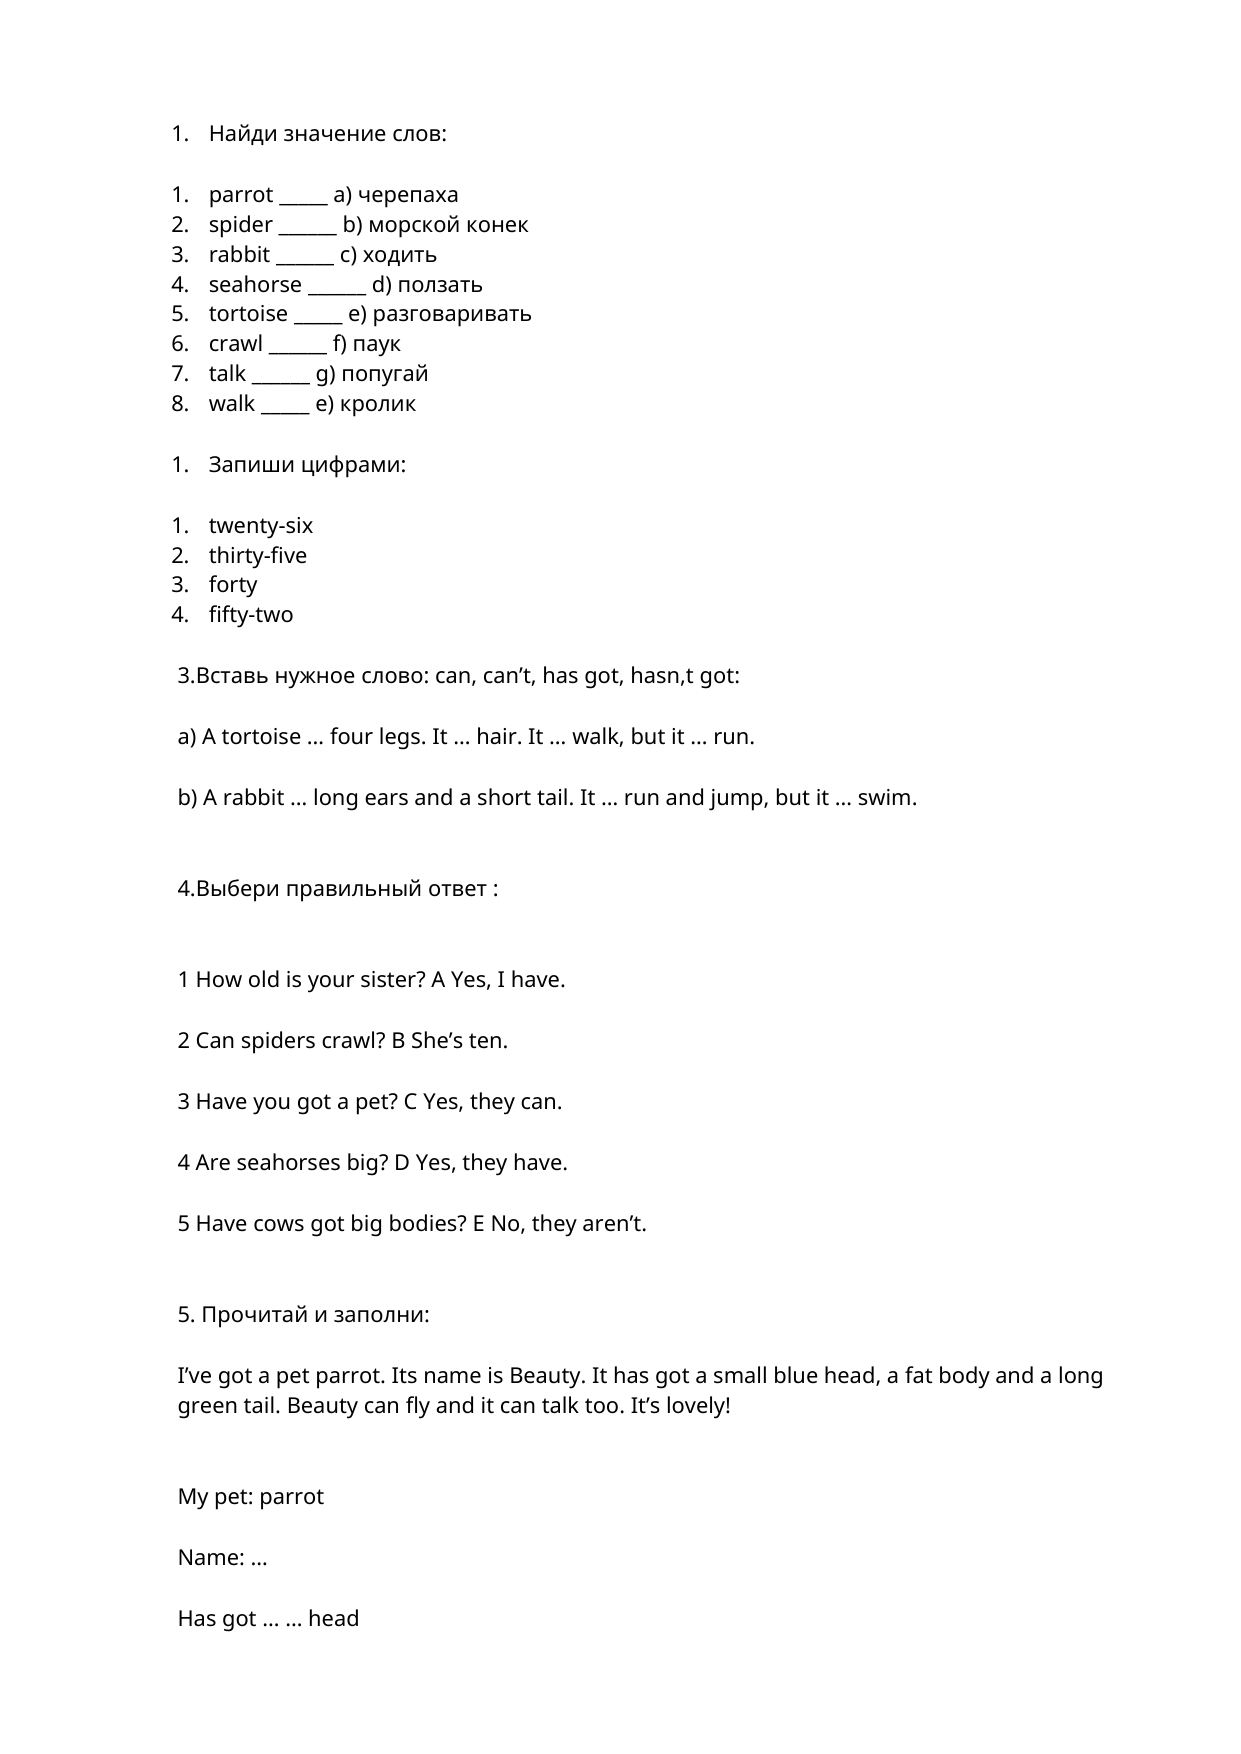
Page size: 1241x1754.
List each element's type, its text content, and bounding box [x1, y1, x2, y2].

list thirty-five [171, 539, 1152, 569]
text 1 How old is your sister? A Yes, I have. [177, 964, 1152, 994]
text 4.Выбери правильный ответ : [177, 873, 1152, 903]
list talk ______ g) попугай [171, 358, 1152, 388]
text 5. Прочитай и заполни: [177, 1299, 1152, 1329]
list seahorse ______ d) ползать [171, 268, 1152, 298]
list rabbit ______ c) ходить [171, 239, 1152, 268]
list fifty-two [171, 599, 1152, 629]
text Has got … … head [177, 1603, 1152, 1632]
text 3 Have you got a pet? C Yes, they can. [177, 1086, 1152, 1116]
list walk _____ е) кролик [171, 388, 1152, 417]
text 4 Are seahorses big? D Yes, they have. [177, 1147, 1152, 1177]
list tortoise _____ e) разговаривать [171, 298, 1152, 328]
text My pet: parrot [177, 1481, 1152, 1510]
list spider ______ b) морской конек [171, 209, 1152, 239]
list twenty-six [171, 510, 1152, 539]
list Запиши цифрами: [171, 449, 1152, 478]
list crawl ______ f) паук [171, 328, 1152, 358]
text I’ve got a pet parrot. Its name is Beauty. It has got a small blue head, a fat body and a long green tail. Beauty can fly and it can talk too. It’s lovely! [177, 1360, 1152, 1419]
text 5 Have cows got big bodies? E No, they aren’t. [177, 1208, 1152, 1238]
list parrot _____ a) черепаха [171, 179, 1152, 209]
list Найди значение слов: [171, 118, 1152, 148]
text 3.Вставь нужное слово: can, can’t, has got, hasn,t got: [177, 660, 1152, 690]
text b) A rabbit … long ears and a short tail. It … run and jump, but it … swim. [177, 782, 1152, 812]
list forty [171, 569, 1152, 599]
text Name: … [177, 1542, 1152, 1571]
text a) A tortoise … four legs. It … hair. It … walk, but it … run. [177, 721, 1152, 751]
text 2 Can spiders crawl? B She’s ten. [177, 1025, 1152, 1055]
